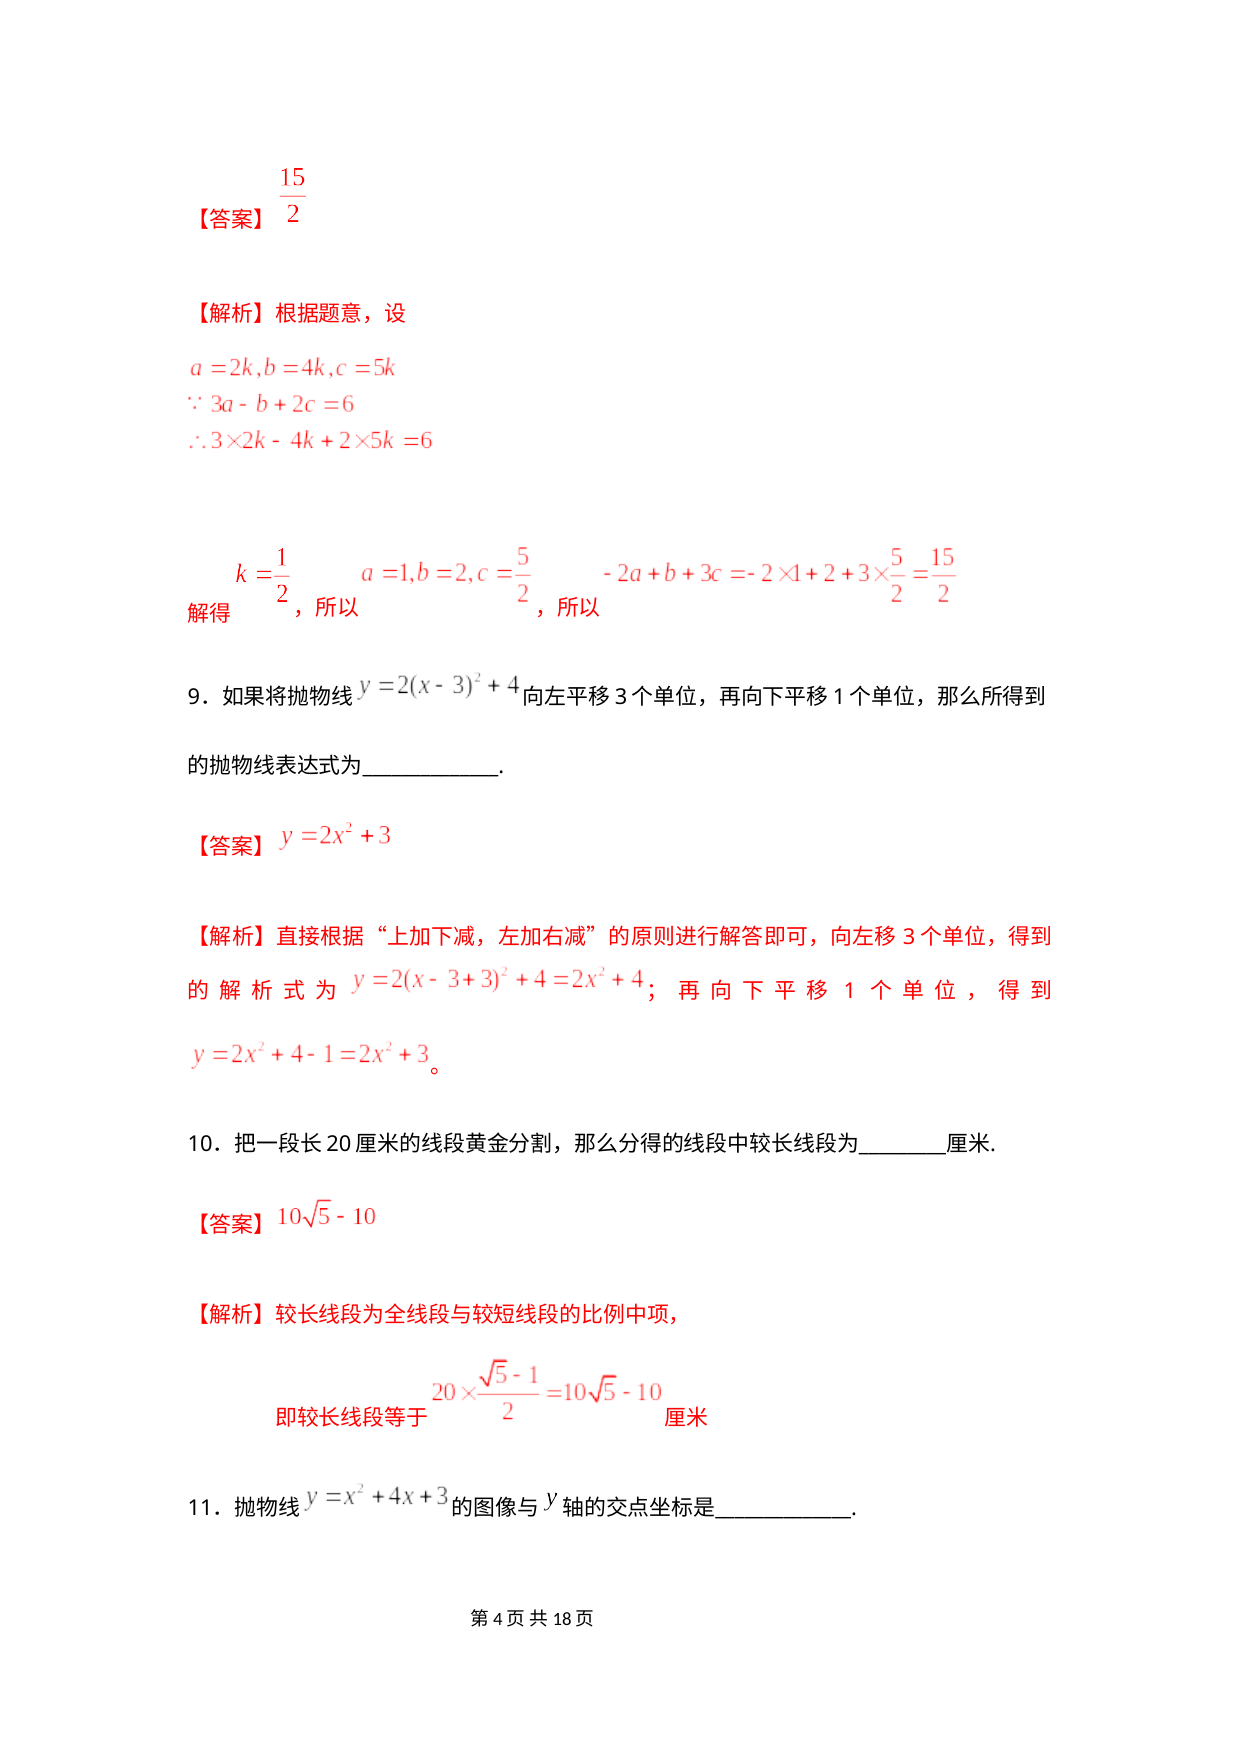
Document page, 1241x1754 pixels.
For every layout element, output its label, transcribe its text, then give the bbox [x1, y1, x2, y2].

text 11．抛物线的图像与轴的交点坐标是______________. [187, 1478, 1053, 1543]
text 【答案】 [187, 1195, 1053, 1260]
text 【答案】 [187, 162, 1053, 259]
text 【解析】较长线段为全线段与较短线段的比例中项， [187, 1297, 1053, 1329]
text 解得，所以，所以 [187, 541, 1053, 639]
text 10．把一段长20厘米的线段黄金分割，那么分得的线段中较长线段为_________厘米. [187, 1126, 1053, 1158]
text 【解析】直接根据“上加下减，左加右减”的原则进行解答即可，向左移3个单位，得到的解析式为；再向下平移1个单位，得到。 [187, 919, 1053, 1101]
text 【答案】 [187, 817, 1053, 882]
text 【解析】根据题意，设 [187, 296, 1053, 328]
text 9．如果将抛物线向左平移3个单位，再向下平移1个单位，那么所得到的抛物线表达式为______________. [187, 667, 1053, 780]
text 即较长线段等于厘米 [187, 1355, 1053, 1452]
